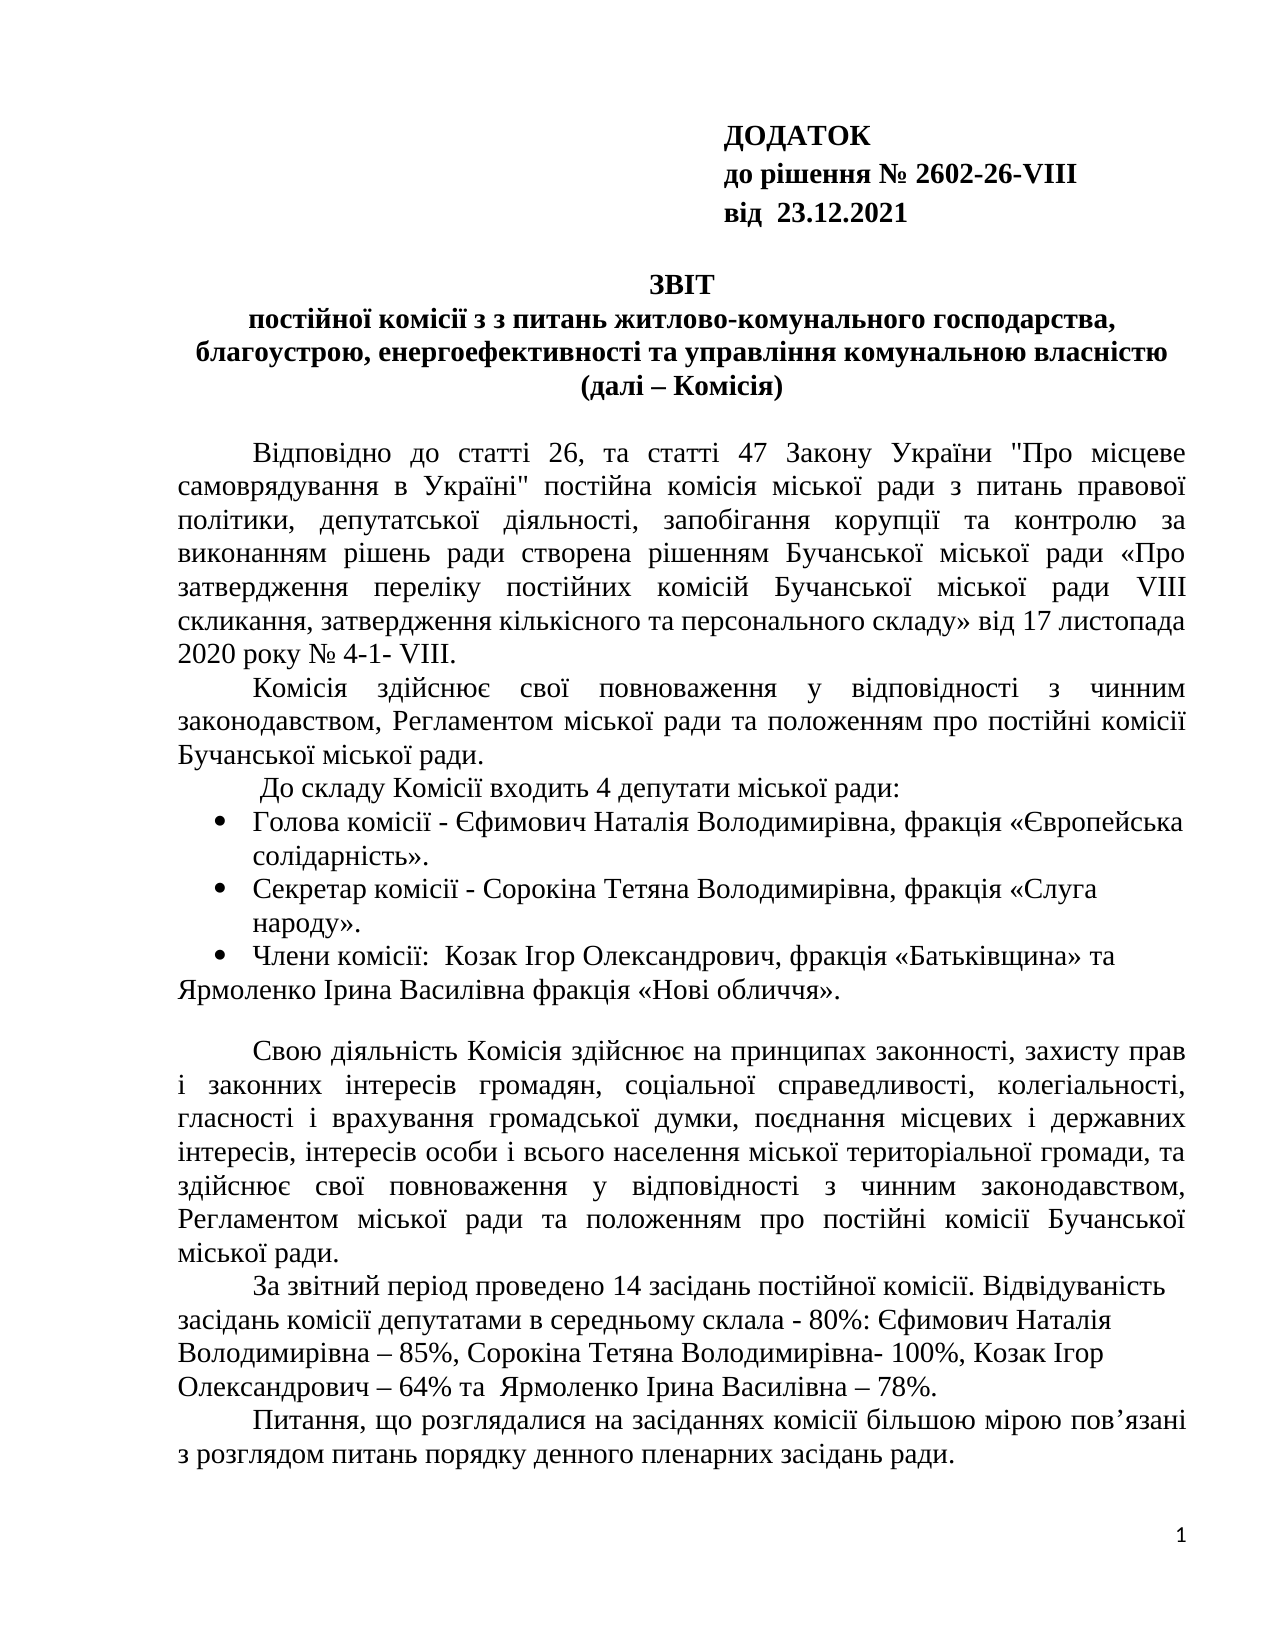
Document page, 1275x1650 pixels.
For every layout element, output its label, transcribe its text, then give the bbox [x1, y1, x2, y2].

text ЗВІТ [177, 267, 1186, 301]
list Голова комісії - Єфимович Наталія Володимирівна, фракція «Європейська солідарність». [215, 804, 1186, 871]
text від 23.12.2021 [723, 195, 1186, 229]
text Питання, що розглядалися на засіданнях комісії більшою мірою пов’язані з розглядом питань порядку денного пленарних засідань ради. [177, 1402, 1186, 1469]
list Секретар комісії - Сорокіна Тетяна Володимирівна, фракція «Слуга народу». [215, 871, 1186, 938]
text Ярмоленко Ірина Василівна фракція «Нові обличчя». [177, 972, 1186, 1006]
text до рішення № 2602-26-VІІІ [723, 157, 1186, 190]
text Комісія здійснює свої повноваження у відповідності з чинним законодавством, Регламентом міської ради та положенням про постійні комісії Бучанської міської ради. [177, 670, 1186, 770]
text постійної комісії з з питань житлово-комунального господарства, благоустрою, енергоефективності та управління комунальною власністю (далі – Комісія) [177, 301, 1186, 401]
text Відповідно до статті 26, та статті 47 Закону України "Про місцеве самоврядування в Україні" постійна комісія міської ради з питань правової політики, депутатської діяльності, запобігання корупції та контролю за виконанням рішень ради створена рішенням Бучанської міської ради «Про затвердження переліку постійних комісій Бучанської міської ради VIIІ скликання, затвердження кількісного та персонального складу» від 17 листопада 2020 року № 4-1- VIIІ. [177, 435, 1186, 670]
text ДОДАТОК [723, 118, 1186, 152]
text До складу Комісії входить 4 депутати міської ради: [177, 770, 1186, 804]
text Свою діяльність Комісія здійснює на принципах законності, захисту прав і законних інтересів громадян, соціальної справедливості, колегіальності, гласності і врахування громадської думки, поєднання місцевих і державних інтересів, інтересів особи і всього населення міської територіальної громади, та здійснює свої повноваження у відповідності з чинним законодавством, Регламентом міської ради та положенням про постійні комісії Бучанської міської ради. [177, 1033, 1186, 1268]
list Члени комісії: Козак Ігор Олександрович, фракція «Батьківщина» та [215, 938, 1186, 972]
text За звітний період проведено 14 засідань постійної комісії. Відвідуваність засідань комісії депутатами в середньому склала - 80%: Єфимович Наталія Володимирівна – 85%, Сорокіна Тетяна Володимирівна- 100%, Козак Ігор Олександрович – 64% та Ярмоленко Ірина Василівна – 78%. [177, 1268, 1186, 1402]
